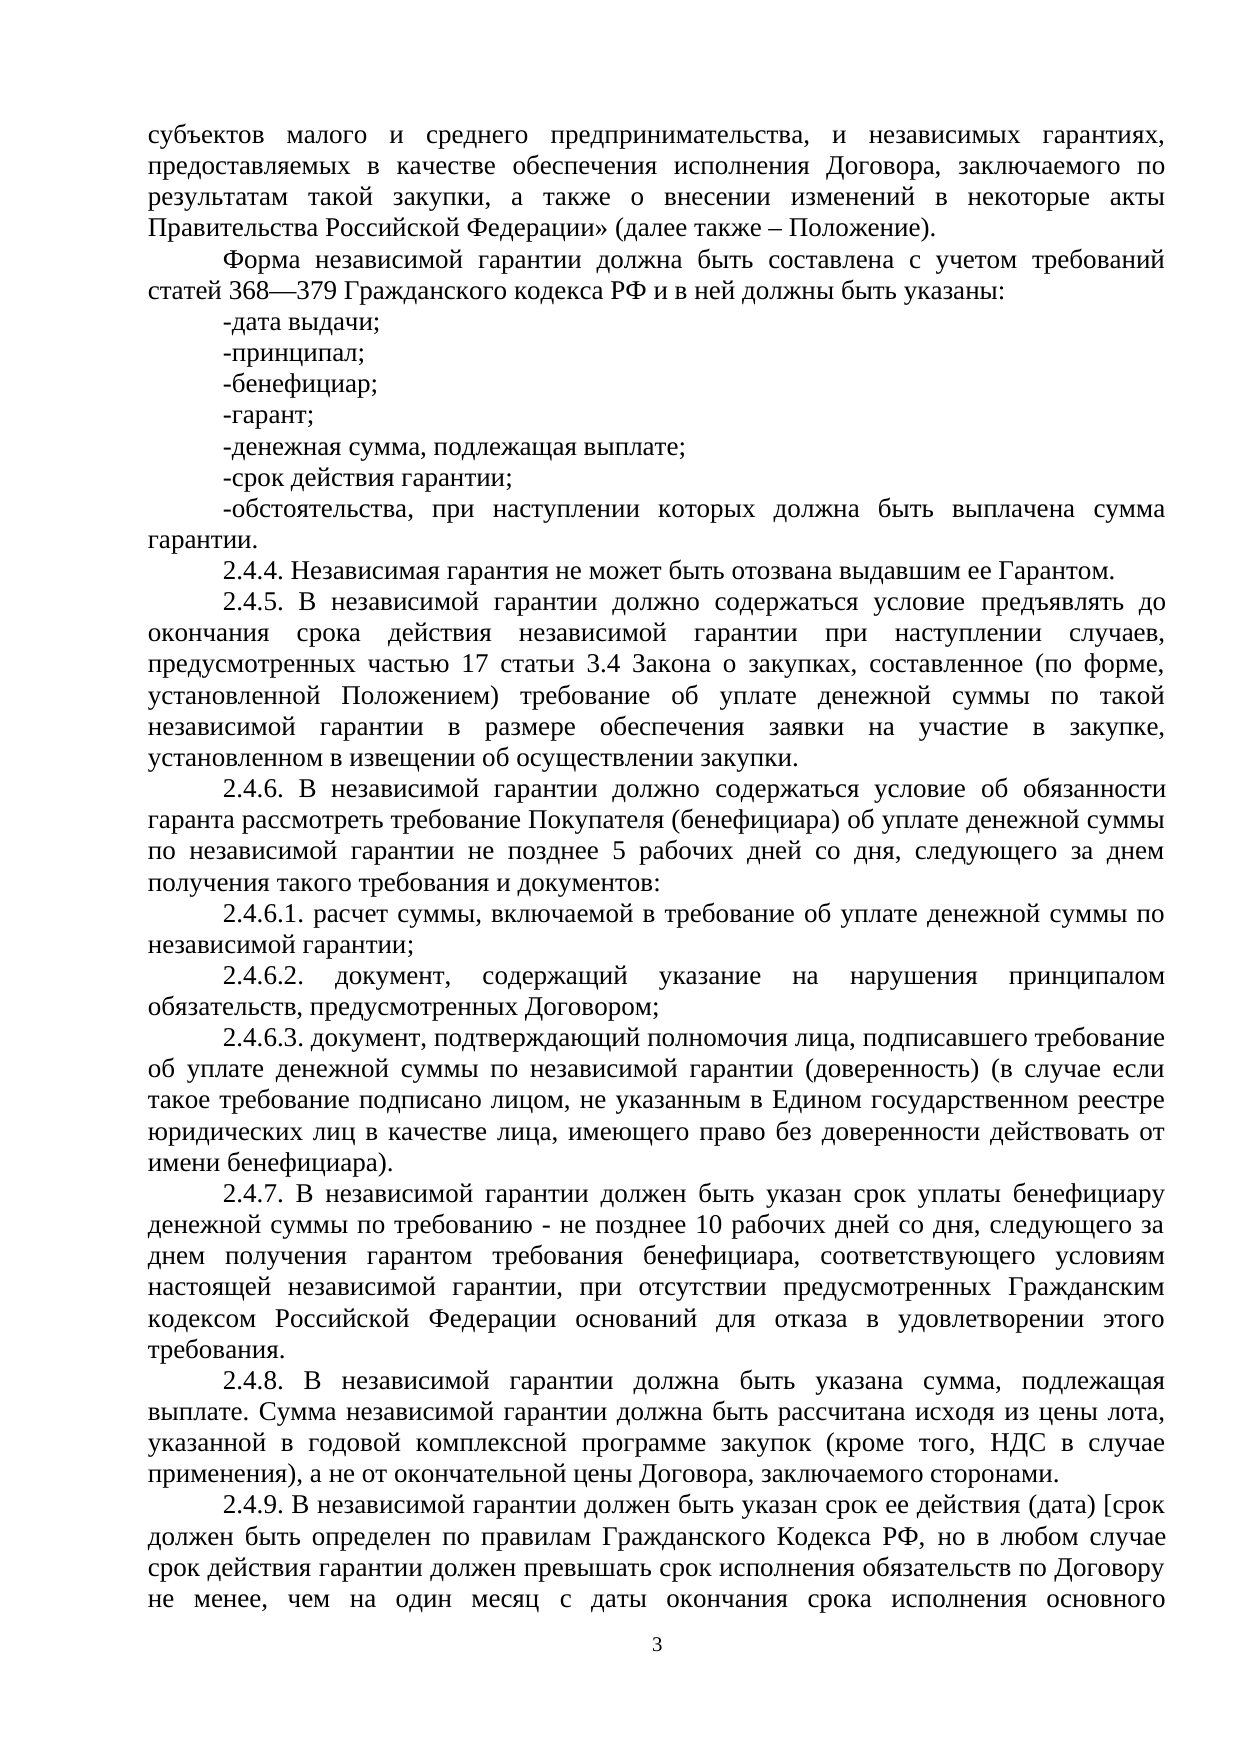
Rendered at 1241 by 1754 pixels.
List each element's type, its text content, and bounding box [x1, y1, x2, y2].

list -денежная сумма, подлежащая выплате; [148, 429, 1166, 461]
text 2.4.5. В независимой гарантии должно содержаться условие предъявлять до окончания срока действия независимой гарантии при наступлении случаев, предусмотренных частью 17 статьи 3.4 Закона о закупках, составленное (по форме, установленной Положением) требование об уплате денежной суммы по такой независимой гарантии в размере обеспечения заявки на участие в закупке, установленном в извещении об осуществлении закупки. [148, 585, 1166, 772]
text 2.4.6.1. расчет суммы, включаемой в требование об уплате денежной суммы по независимой гарантии; [148, 897, 1166, 959]
text 2.4.6.2. документ, содержащий указание на нарушения принципалом обязательств, предусмотренных Договором; [148, 959, 1166, 1021]
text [148, 118, 1166, 243]
text 2.4.6. В независимой гарантии должно содержаться условие об обязанности гаранта рассмотреть требование Покупателя (бенефициара) об уплате денежной суммы по независимой гарантии не позднее 5 рабочих дней со дня, следующего за днем получения такого требования и документов: [148, 772, 1166, 897]
list -принципал; [148, 336, 1166, 367]
list -гарант; [148, 398, 1166, 429]
list -обстоятельства, при наступлении которых должна быть выплачена сумма гарантии. [148, 492, 1166, 554]
list -бенефициар; [148, 367, 1166, 398]
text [148, 1488, 1166, 1613]
list -срок действия гарантии; [148, 461, 1166, 492]
text 2.4.4. Независимая гарантия не может быть отозвана выдавшим ее Гарантом. [148, 554, 1166, 585]
text 2.4.8. В независимой гарантии должна быть указана сумма, подлежащая выплате. Сумма независимой гарантии должна быть рассчитана исходя из цены лота, указанной в годовой комплексной программе закупок (кроме того, НДС в случае применения), а не от окончательной цены Договора, заключаемого сторонами. [148, 1364, 1166, 1488]
list -дата выдачи; [148, 305, 1166, 336]
text 2.4.7. В независимой гарантии должен быть указан срок уплаты бенефициару денежной суммы по требованию - не позднее 10 рабочих дней со дня, следующего за днем получения гарантом требования бенефициара, соответствующего условиям настоящей независимой гарантии, при отсутствии предусмотренных Гражданским кодексом Российской Федерации оснований для отказа в удовлетворении этого требования. [148, 1177, 1166, 1364]
text 2.4.6.3. документ, подтверждающий полномочия лица, подписавшего требование об уплате денежной суммы по независимой гарантии (доверенность) (в случае если такое требование подписано лицом, не указанным в Едином государственном реестре юридических лиц в качестве лица, имеющего право без доверенности действовать от имени бенефициара). [148, 1021, 1166, 1177]
text Форма независимой гарантии должна быть составлена с учетом требований статей 368—379 Гражданского кодекса РФ и в ней должны быть указаны: [148, 243, 1166, 305]
